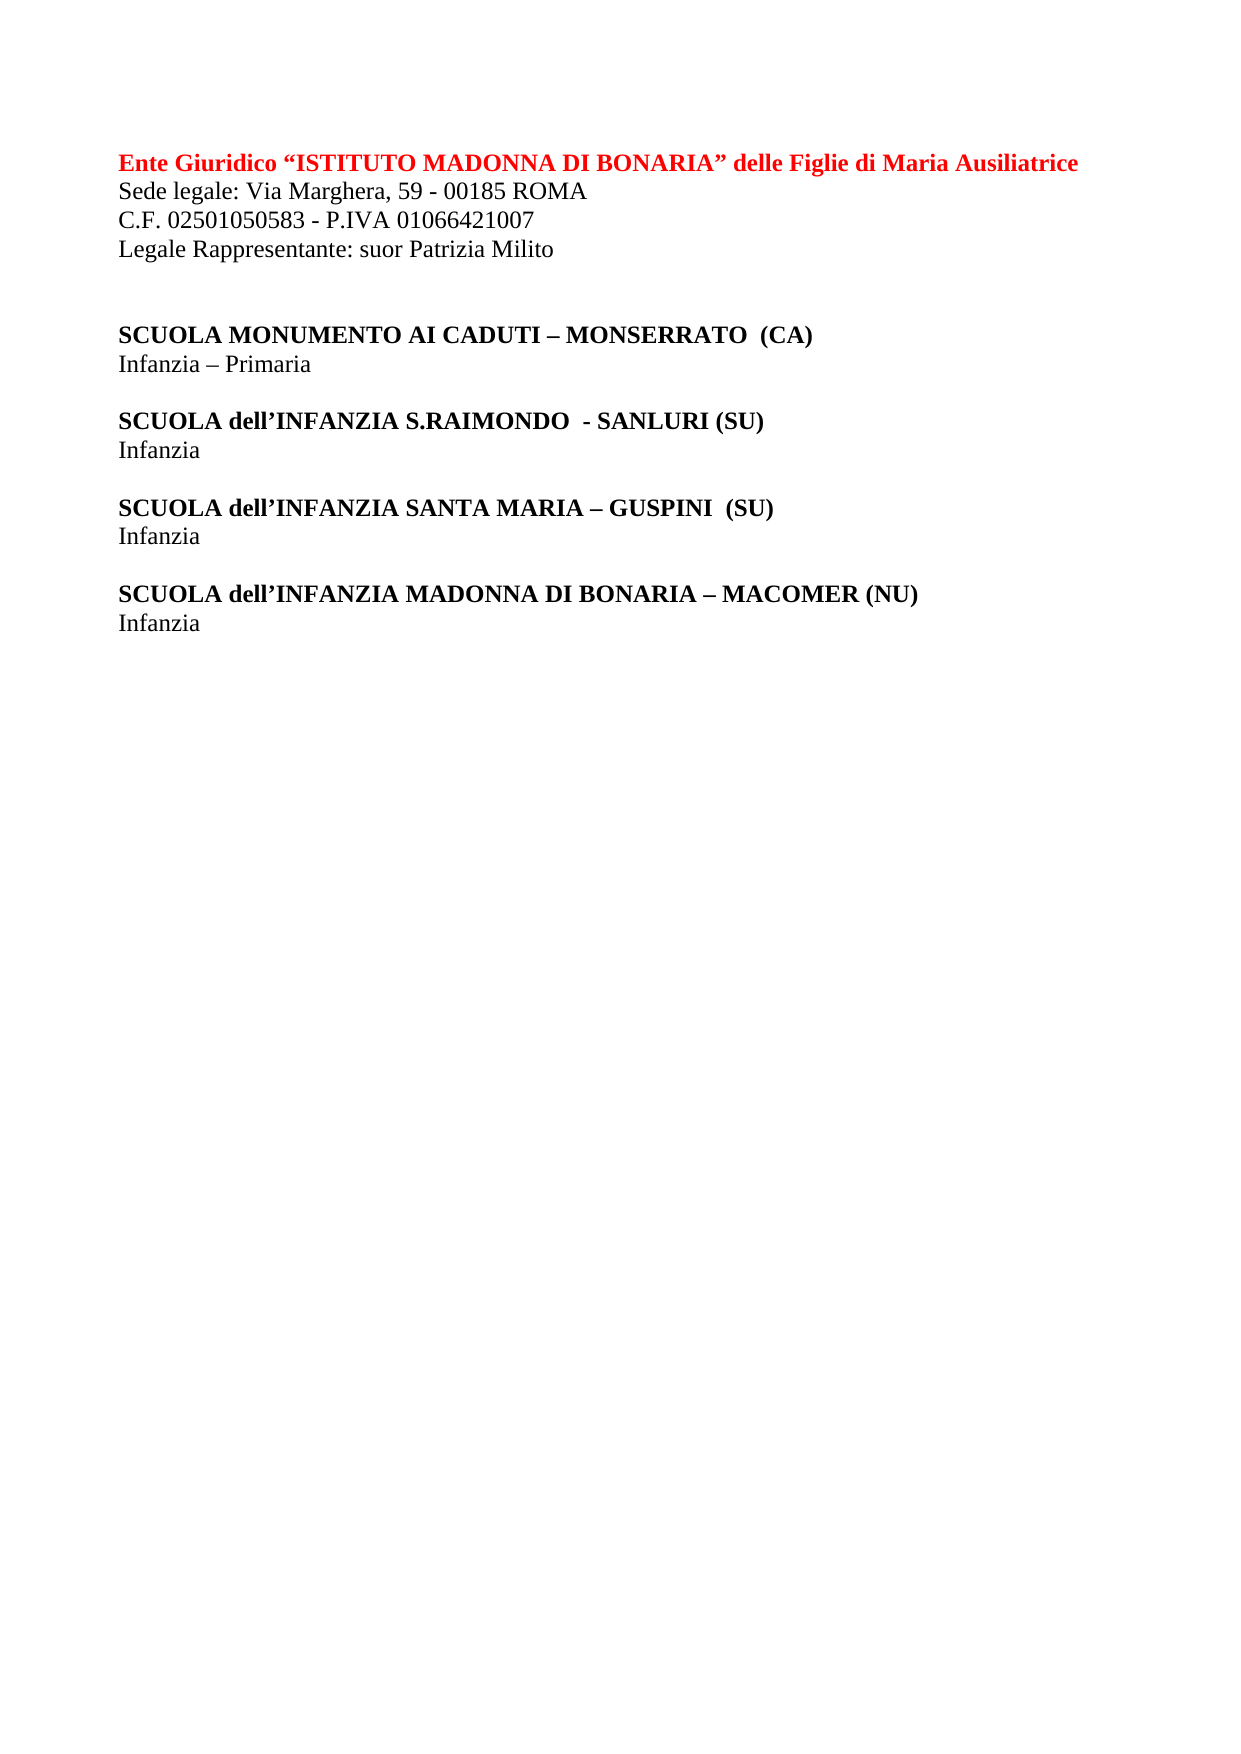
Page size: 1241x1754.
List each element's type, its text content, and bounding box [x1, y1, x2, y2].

text SCUOLA dell’INFANZIA MADONNA DI BONARIA – MACOMER (NU) [118, 579, 1122, 608]
text Legale Rappresentante: suor Patrizia Milito [118, 234, 1122, 263]
text C.F. 02501050583 - P.IVA 01066421007 [118, 205, 1122, 234]
text Infanzia [118, 435, 1122, 464]
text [118, 176, 1122, 205]
text SCUOLA MONUMENTO AI CADUTI – MONSERRATO (CA) [118, 320, 1122, 349]
text Ente Giuridico “ISTITUTO MADONNA DI BONARIA” delle Figlie di Maria Ausiliatrice [118, 148, 1122, 176]
text Infanzia [118, 521, 1122, 550]
text SCUOLA dell’INFANZIA S.RAIMONDO - SANLURI (SU) [118, 406, 1122, 435]
text Infanzia [118, 608, 1122, 636]
text Infanzia – Primaria [118, 349, 1122, 378]
text SCUOLA dell’INFANZIA SANTA MARIA – GUSPINI (SU) [118, 493, 1122, 521]
